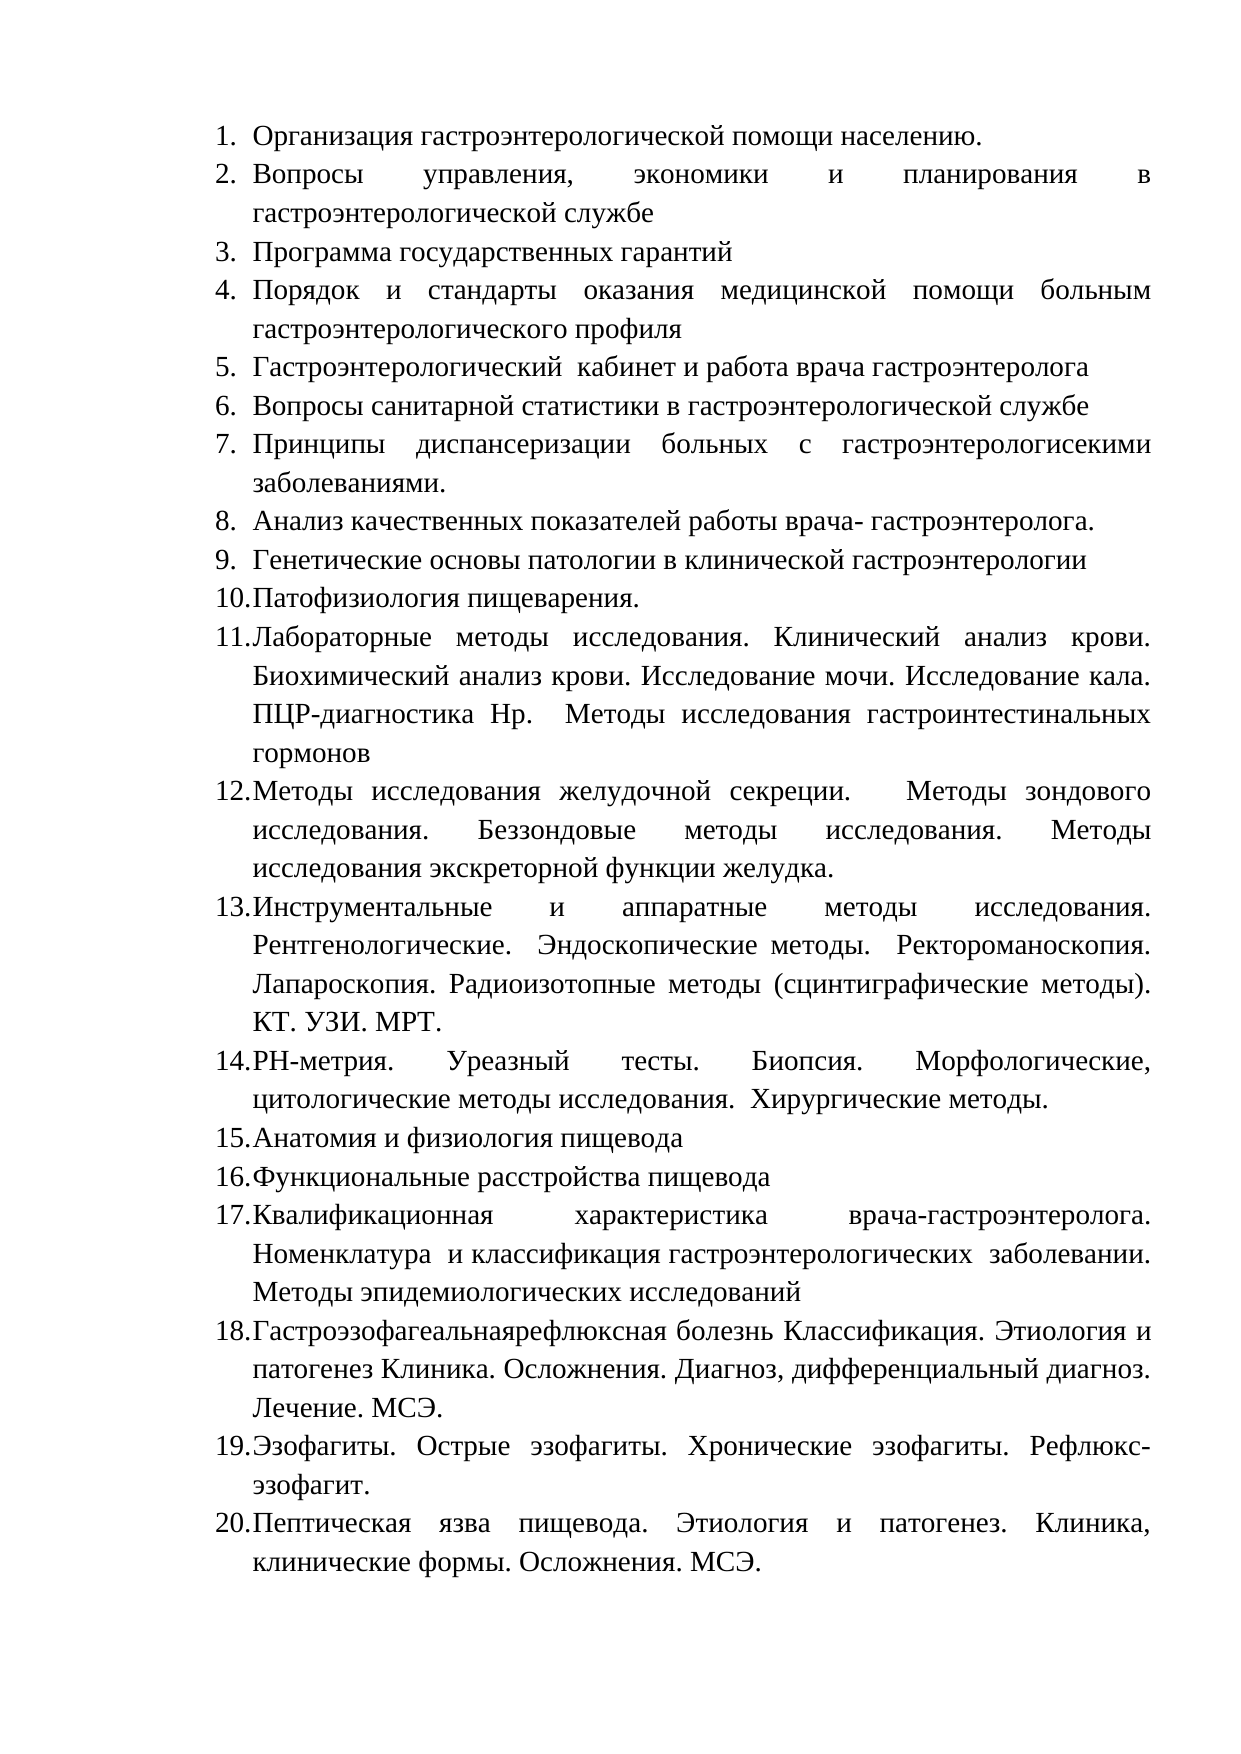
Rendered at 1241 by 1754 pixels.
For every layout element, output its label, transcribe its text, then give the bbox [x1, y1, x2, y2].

list Гастроэзофагеальнаярефлюксная болезнь Классификация. Этиология и патогенез Клиника. Осложнения. Диагноз, дифференциальный диагноз. Лечение. МСЭ. [215, 1313, 1152, 1423]
list Лабораторные методы исследования. Клинический анализ крови. Биохимический анализ крови. Исследование мочи. Исследование кала. ПЦР-диагностика Нр. Методы исследования гастроинтестинальных гормонов [215, 619, 1152, 768]
list РН-метрия. Уреазный тесты. Биопсия. Морфологические, цитологические методы исследования. Хирургические методы. [215, 1043, 1152, 1115]
list Эзофагиты. Острые эзофагиты. Хронические эзофагиты. Рефлюкс-эзофагит. [215, 1428, 1152, 1501]
list Функциональные расстройства пищевода [215, 1159, 1152, 1192]
list Вопросы санитарной статистики в гастроэнтерологической службе [215, 388, 1152, 421]
list Программа государственных гарантий [215, 234, 1152, 267]
list Генетические основы патологии в клинической гастроэнтерологии [215, 542, 1152, 576]
list Анатомия и физиология пищевода [215, 1120, 1152, 1154]
list Инструментальные и аппаратные методы исследования. Рентгенологические. Эндоскопические методы. Ректороманоскопия. Лапароскопия. Радиоизотопные методы (сцинтиграфические методы). КТ. УЗИ. МРТ. [215, 889, 1152, 1038]
list Вопросы управления, экономики и планирования в гастроэнтерологической службе [215, 157, 1152, 229]
list Принципы диспансеризации больных с гастроэнтерологисекими заболеваниями. [215, 426, 1152, 498]
list Порядок и стандарты оказания медицинской помощи больным гастроэнтерологического профиля [215, 272, 1152, 344]
list Квалификационная характеристика врача-гастроэнтеролога. Номенклатура и классификация гастроэнтерологических заболевании. Методы эпидемиологических исследований [215, 1197, 1152, 1308]
list Организация гастроэнтерологической помощи населению. [215, 118, 1152, 152]
list Патофизиология пищеварения. [215, 581, 1152, 614]
list Методы исследования желудочной секреции. Методы зондового исследования. Беззондовые методы исследования. Методы исследования экскреторной функции желудка. [215, 773, 1152, 884]
list Пептическая язва пищевода. Этиология и патогенез. Клиника, клинические формы. Осложнения. МСЭ. [215, 1506, 1152, 1578]
list Анализ качественных показателей работы врача- гастроэнтеролога. [215, 503, 1152, 537]
list Гастроэнтерологический кабинет и работа врача гастроэнтеролога [215, 349, 1152, 383]
